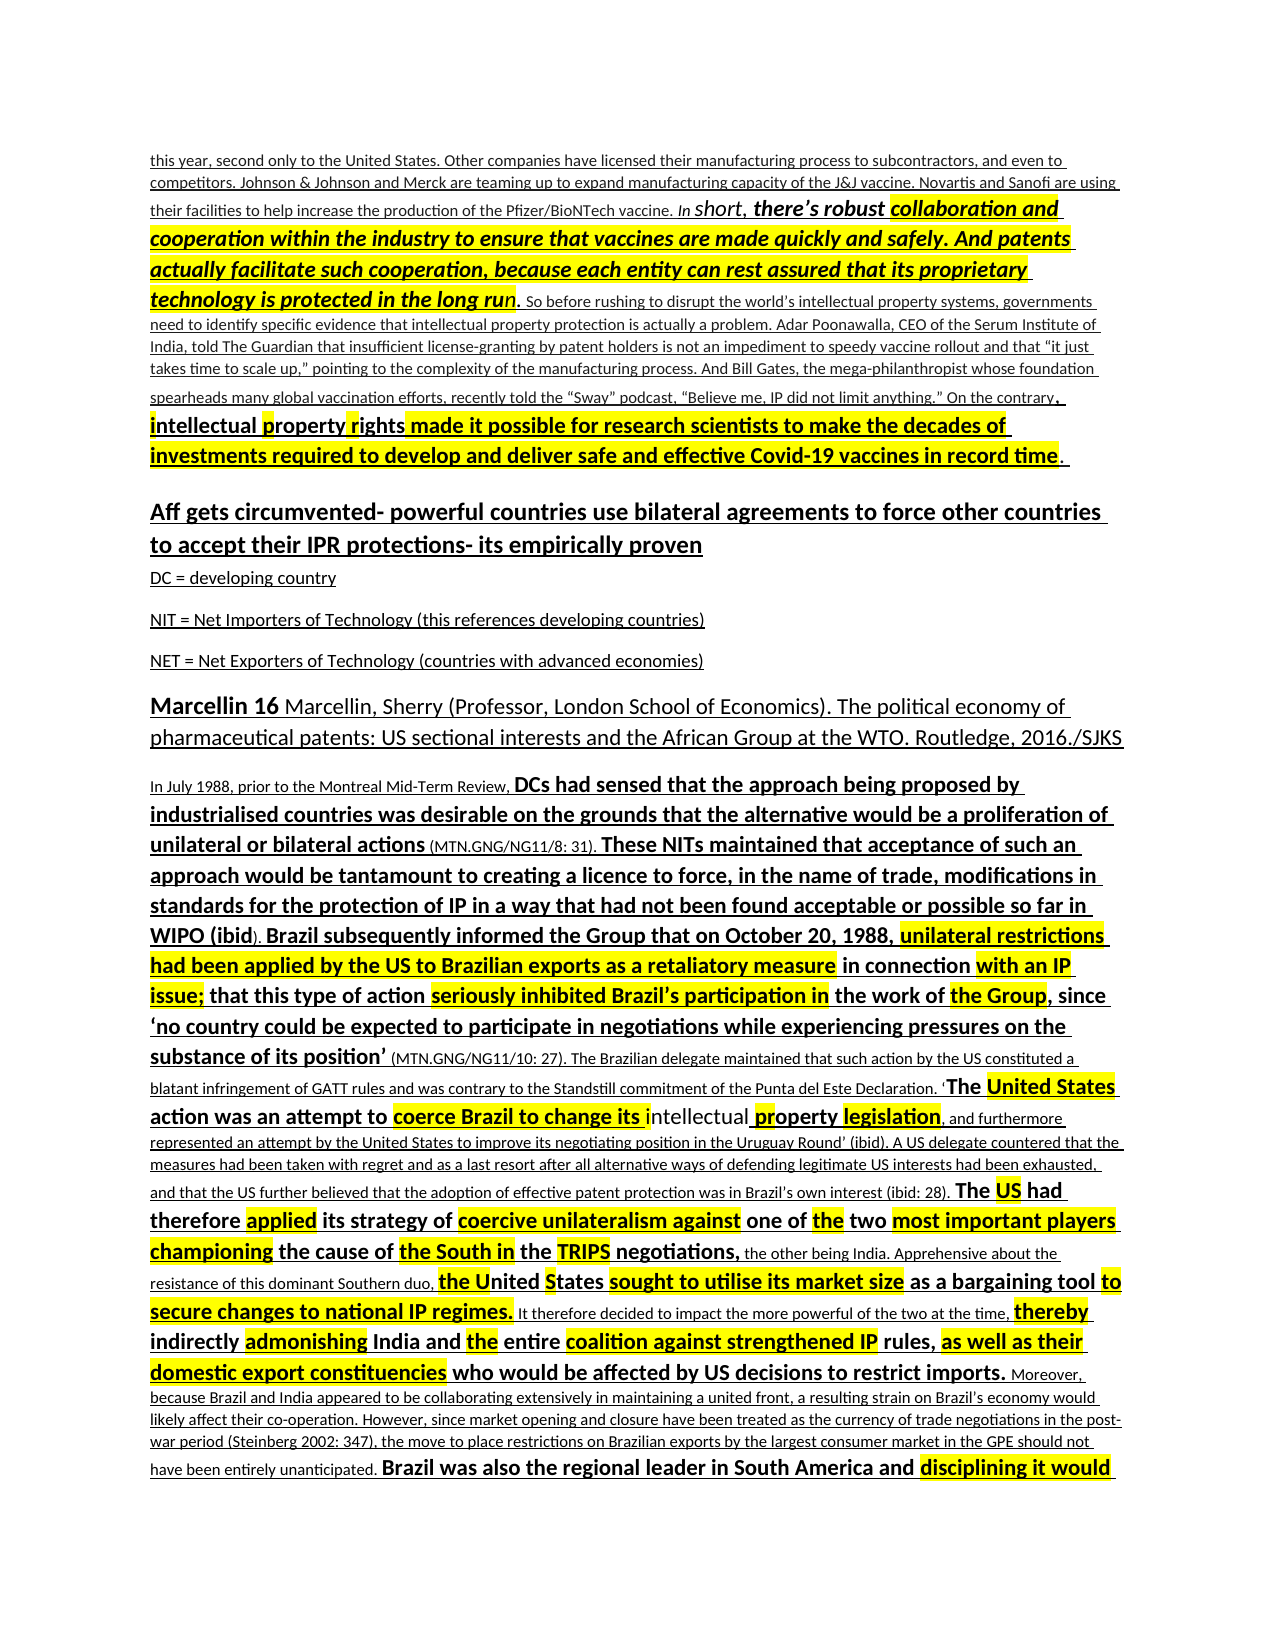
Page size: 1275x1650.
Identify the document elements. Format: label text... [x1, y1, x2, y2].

subtitle Aff gets circumvented- powerful countries use bilateral agreements to force other countries to accept their IPR protections- its empirically proven [150, 496, 1123, 560]
